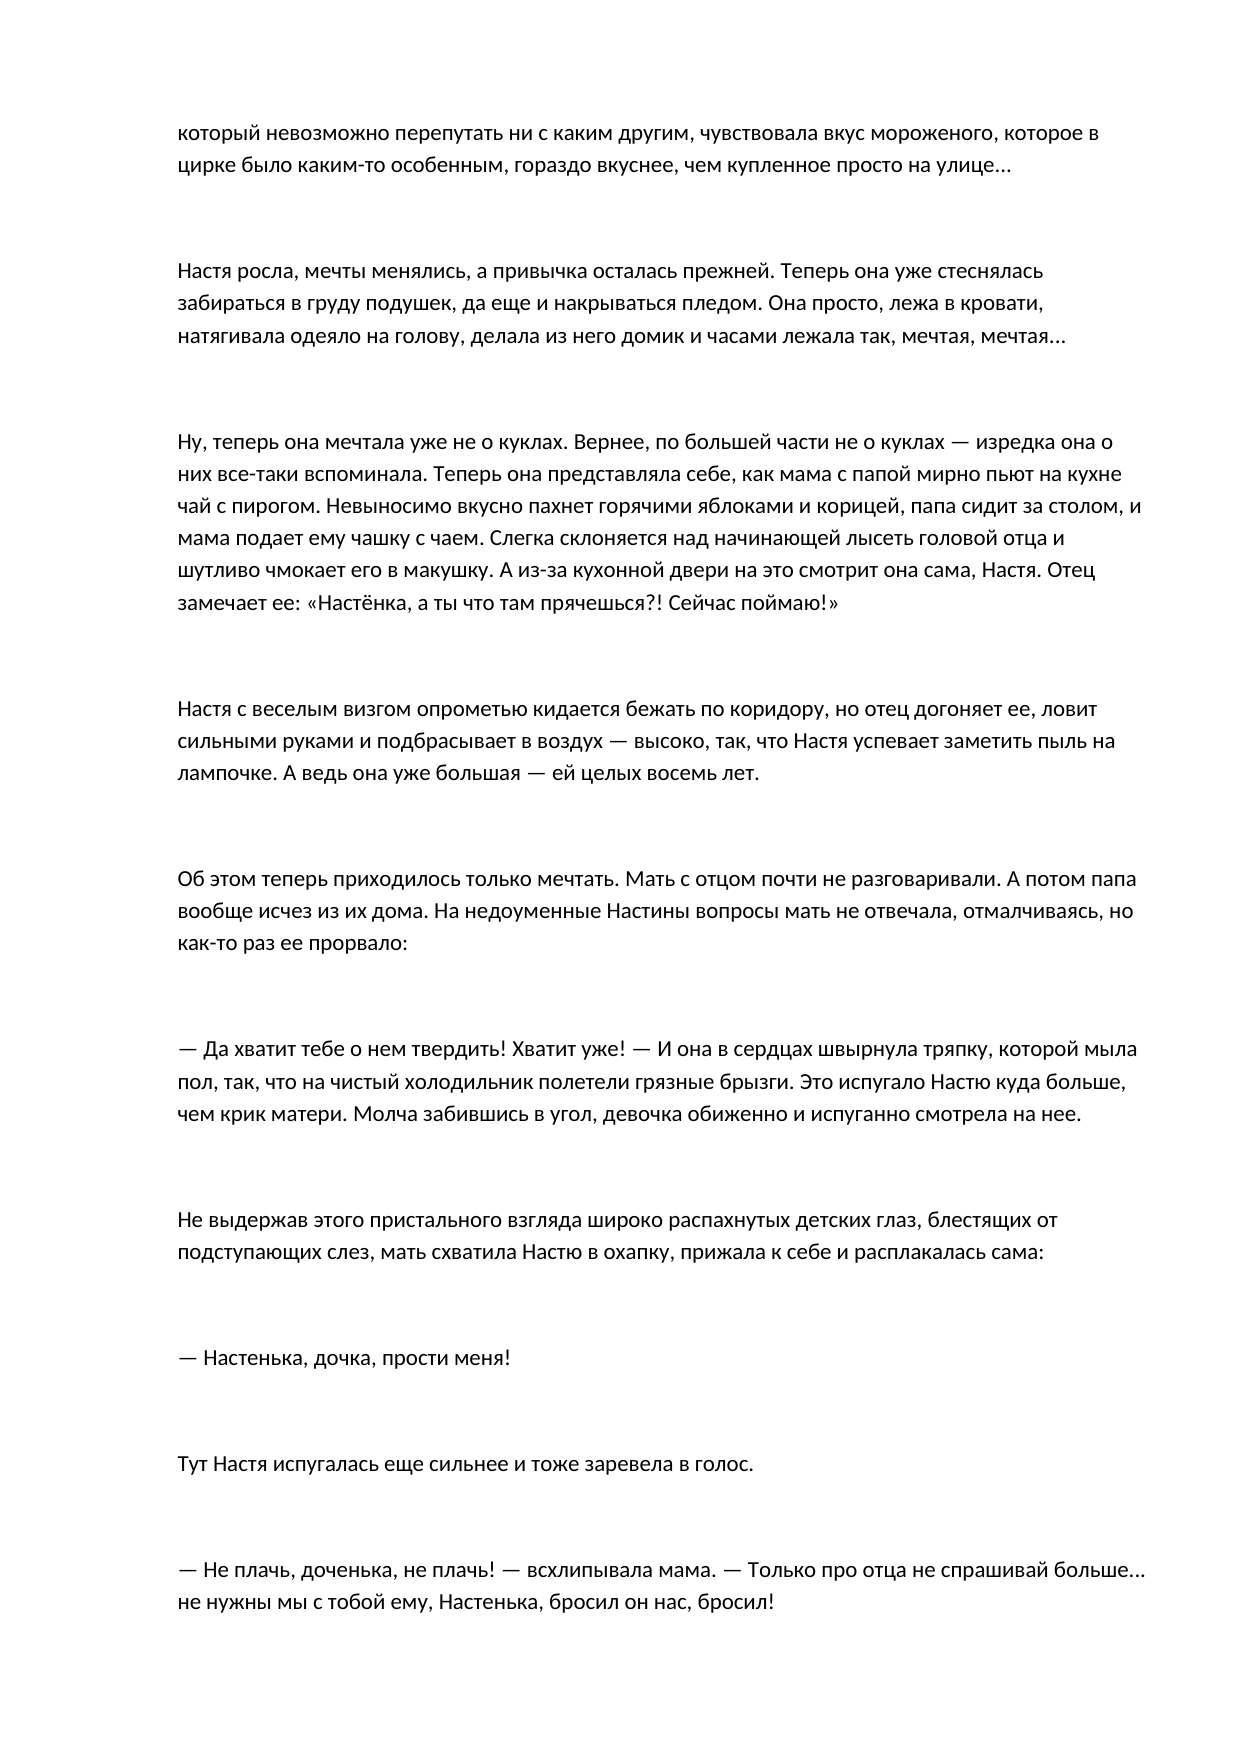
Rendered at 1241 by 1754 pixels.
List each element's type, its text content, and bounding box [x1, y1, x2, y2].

text — Не плачь, доченька, не плачь! — всхлипывала мама. — Только про отца не спрашивай больше... не нужны мы с тобой ему, Настенька, бросил он нас, бросил! [177, 1555, 1152, 1616]
text — Да хватит тебе о нем твердить! Хватит уже! — И она в сердцах швырнула тряпку, которой мыла пол, так, что на чистый холодильник полетели грязные брызги. Это испугало Настю куда больше, чем крик матери. Молча забившись в угол, девочка обиженно и испуганно смотрела на нее. [177, 1034, 1152, 1127]
text Настя росла, мечты менялись, а привычка осталась прежней. Теперь она уже стеснялась забираться в груду подушек, да еще и накрываться пледом. Она просто, лежа в кровати, натягивала одеяло на голову, делала из него домик и часами лежала так, мечтая, мечтая... [177, 256, 1152, 349]
text — Настенька, дочка, прости меня! [177, 1343, 1152, 1371]
text Не выдержав этого пристального взгляда широко распахнутых детских глаз, блестящих от подступающих слез, мать схватила Настю в охапку, прижала к себе и расплакалась сама: [177, 1205, 1152, 1265]
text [177, 118, 1152, 178]
text Настя с веселым визгом опрометью кидается бежать по коридору, но отец догоняет ее, ловит сильными руками и подбрасывает в воздух — высоко, так, что Настя успевает заметить пыль на лампочке. А ведь она уже большая — ей целых восемь лет. [177, 694, 1152, 786]
text Ну, теперь она мечтала уже не о куклах. Вернее, по большей части не о куклах — изредка она о них все-таки вспоминала. Теперь она представляла себе, как мама с папой мирно пьют на кухне чай с пирогом. Невыносимо вкусно пахнет горячими яблоками и корицей, папа сидит за столом, и мама подает ему чашку с чаем. Слегка склоняется над начинающей лысеть головой отца и шутливо чмокает его в макушку. А из-за кухонной двери на это смотрит она сама, Настя. Отец замечает ее: «Настёнка, а ты что там прячешься?! Сейчас поймаю!» [177, 427, 1152, 616]
text Тут Настя испугалась еще сильнее и тоже заревела в голос. [177, 1449, 1152, 1477]
text Об этом теперь приходилось только мечтать. Мать с отцом почти не разговаривали. А потом папа вообще исчез из их дома. На недоуменные Настины вопросы мать не отвечала, отмалчиваясь, но как-то раз ее прорвало: [177, 864, 1152, 957]
